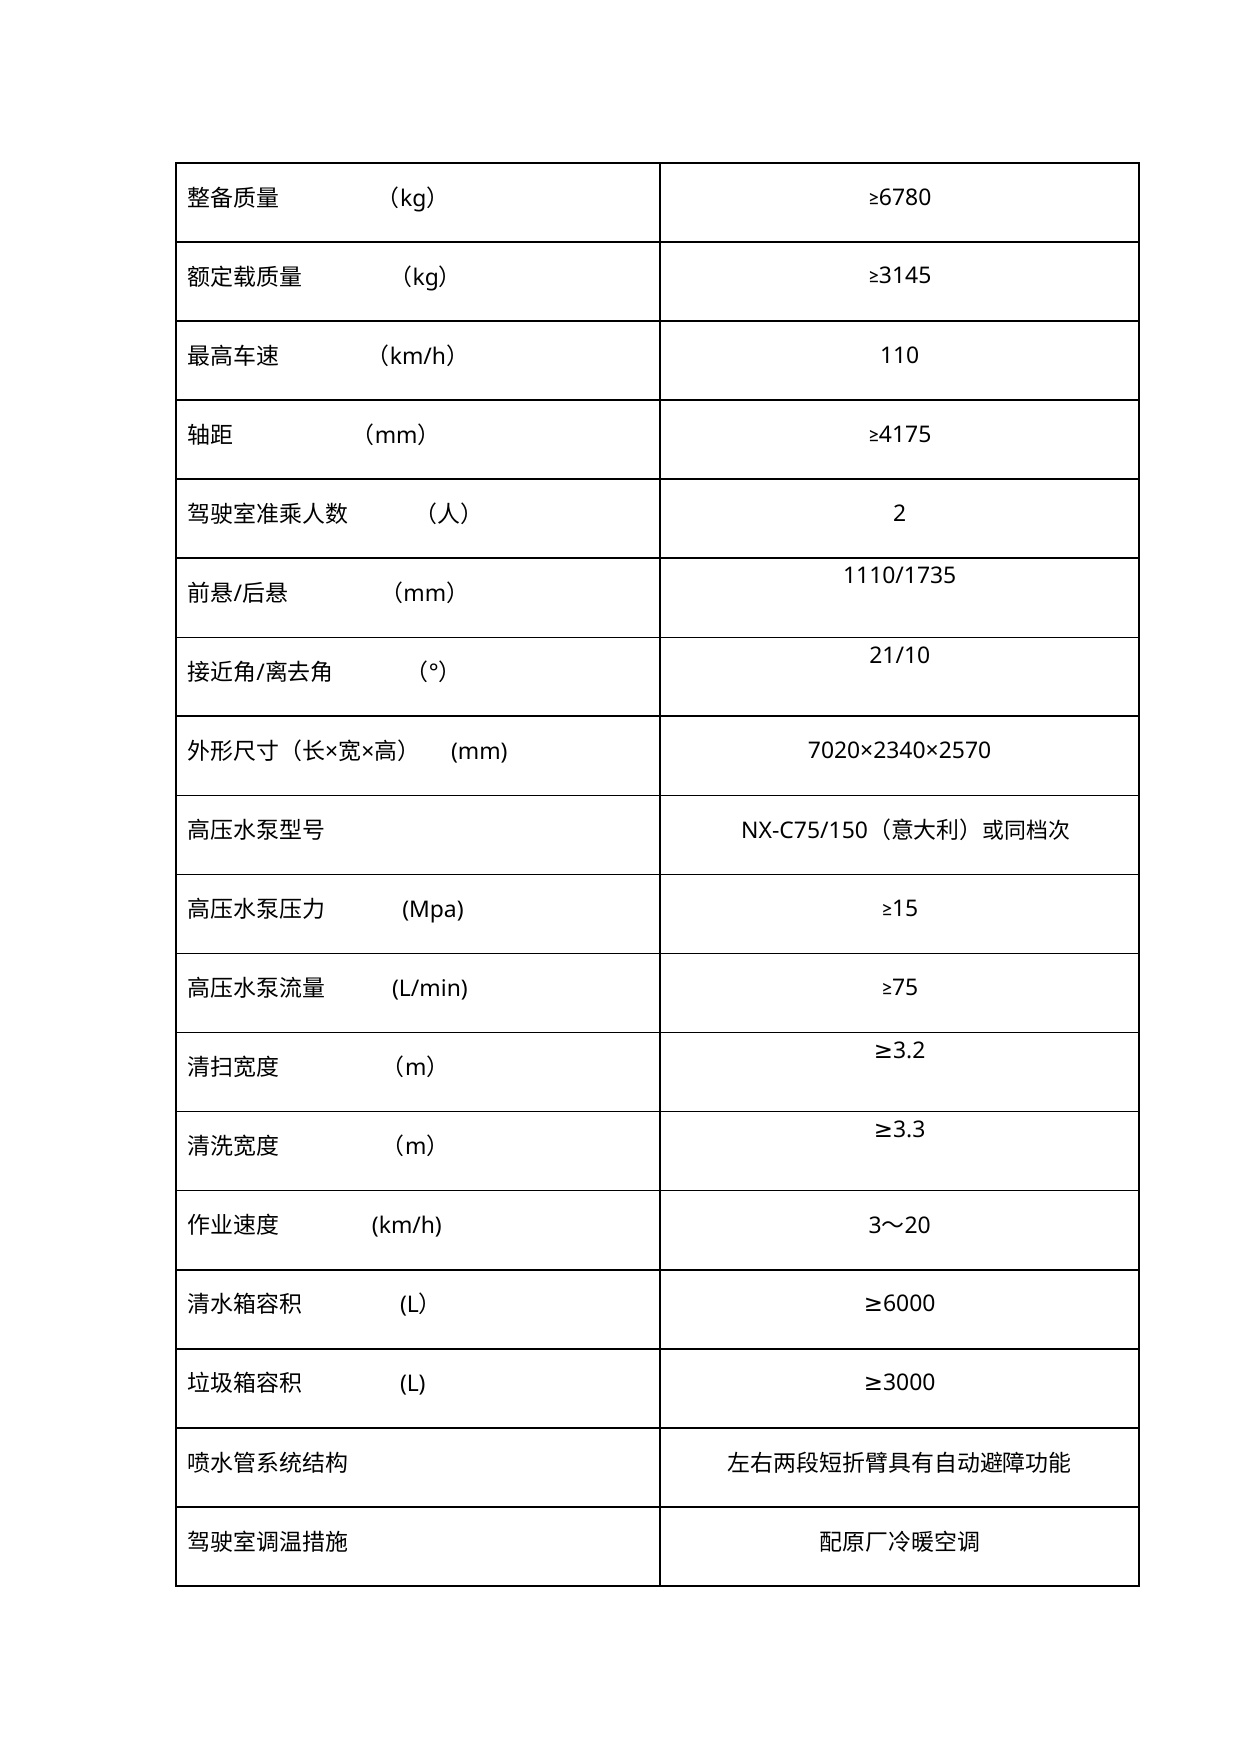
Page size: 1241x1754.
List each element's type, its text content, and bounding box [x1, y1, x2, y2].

table_cell 额定载质量 （kg） [177, 243, 659, 320]
table_cell 作业速度 (km/h) [177, 1191, 659, 1269]
table_cell 左右两段短折臂具有自动避障功能 [661, 1429, 1138, 1506]
table_cell 前悬/后悬 （mm） [177, 559, 659, 636]
table_cell 高压水泵压力 (Mpa) [177, 875, 659, 953]
table_cell 清水箱容积 (L） [177, 1271, 659, 1348]
table_cell 110 [661, 322, 1138, 399]
table_cell ≥6000 [661, 1271, 1138, 1348]
table_cell 外形尺寸（长×宽×高） (mm) [177, 717, 659, 794]
table_cell ≥3.3 [661, 1112, 1138, 1190]
table_cell NX-C75/150（意大利）或同档次 [661, 796, 1138, 873]
table_cell 整备质量 （kg） [177, 164, 659, 241]
table_cell 7020×2340×2570 [661, 717, 1138, 794]
table_cell ≥4175 [661, 401, 1138, 478]
table_cell 接近角/离去角 （°） [177, 638, 659, 715]
table_cell 2 [661, 480, 1138, 557]
table_cell 3～20 [661, 1191, 1138, 1269]
table_cell 垃圾箱容积 (L) [177, 1350, 659, 1427]
table_cell 21/10 [661, 638, 1138, 715]
table_cell 驾驶室调温措施 [177, 1508, 659, 1585]
table_cell ≥6780 [661, 164, 1138, 241]
table_cell 配原厂冷暖空调 [661, 1508, 1138, 1585]
table_cell 最高车速 （km/h） [177, 322, 659, 399]
table_cell ≥3.2 [661, 1033, 1138, 1111]
table_cell 高压水泵型号 [177, 796, 659, 873]
table_cell 轴距 （mm） [177, 401, 659, 478]
table_cell ≥75 [661, 954, 1138, 1032]
table_cell ≥3145 [661, 243, 1138, 320]
table_cell ≥15 [661, 875, 1138, 953]
table_cell 喷水管系统结构 [177, 1429, 659, 1506]
table_cell 驾驶室准乘人数 （人） [177, 480, 659, 557]
table_cell 1110/1735 [661, 559, 1138, 636]
table_cell 清洗宽度 （m） [177, 1112, 659, 1190]
table_cell 清扫宽度 （m） [177, 1033, 659, 1111]
table_cell ≥3000 [661, 1350, 1138, 1427]
table_cell 高压水泵流量 (L/min) [177, 954, 659, 1032]
